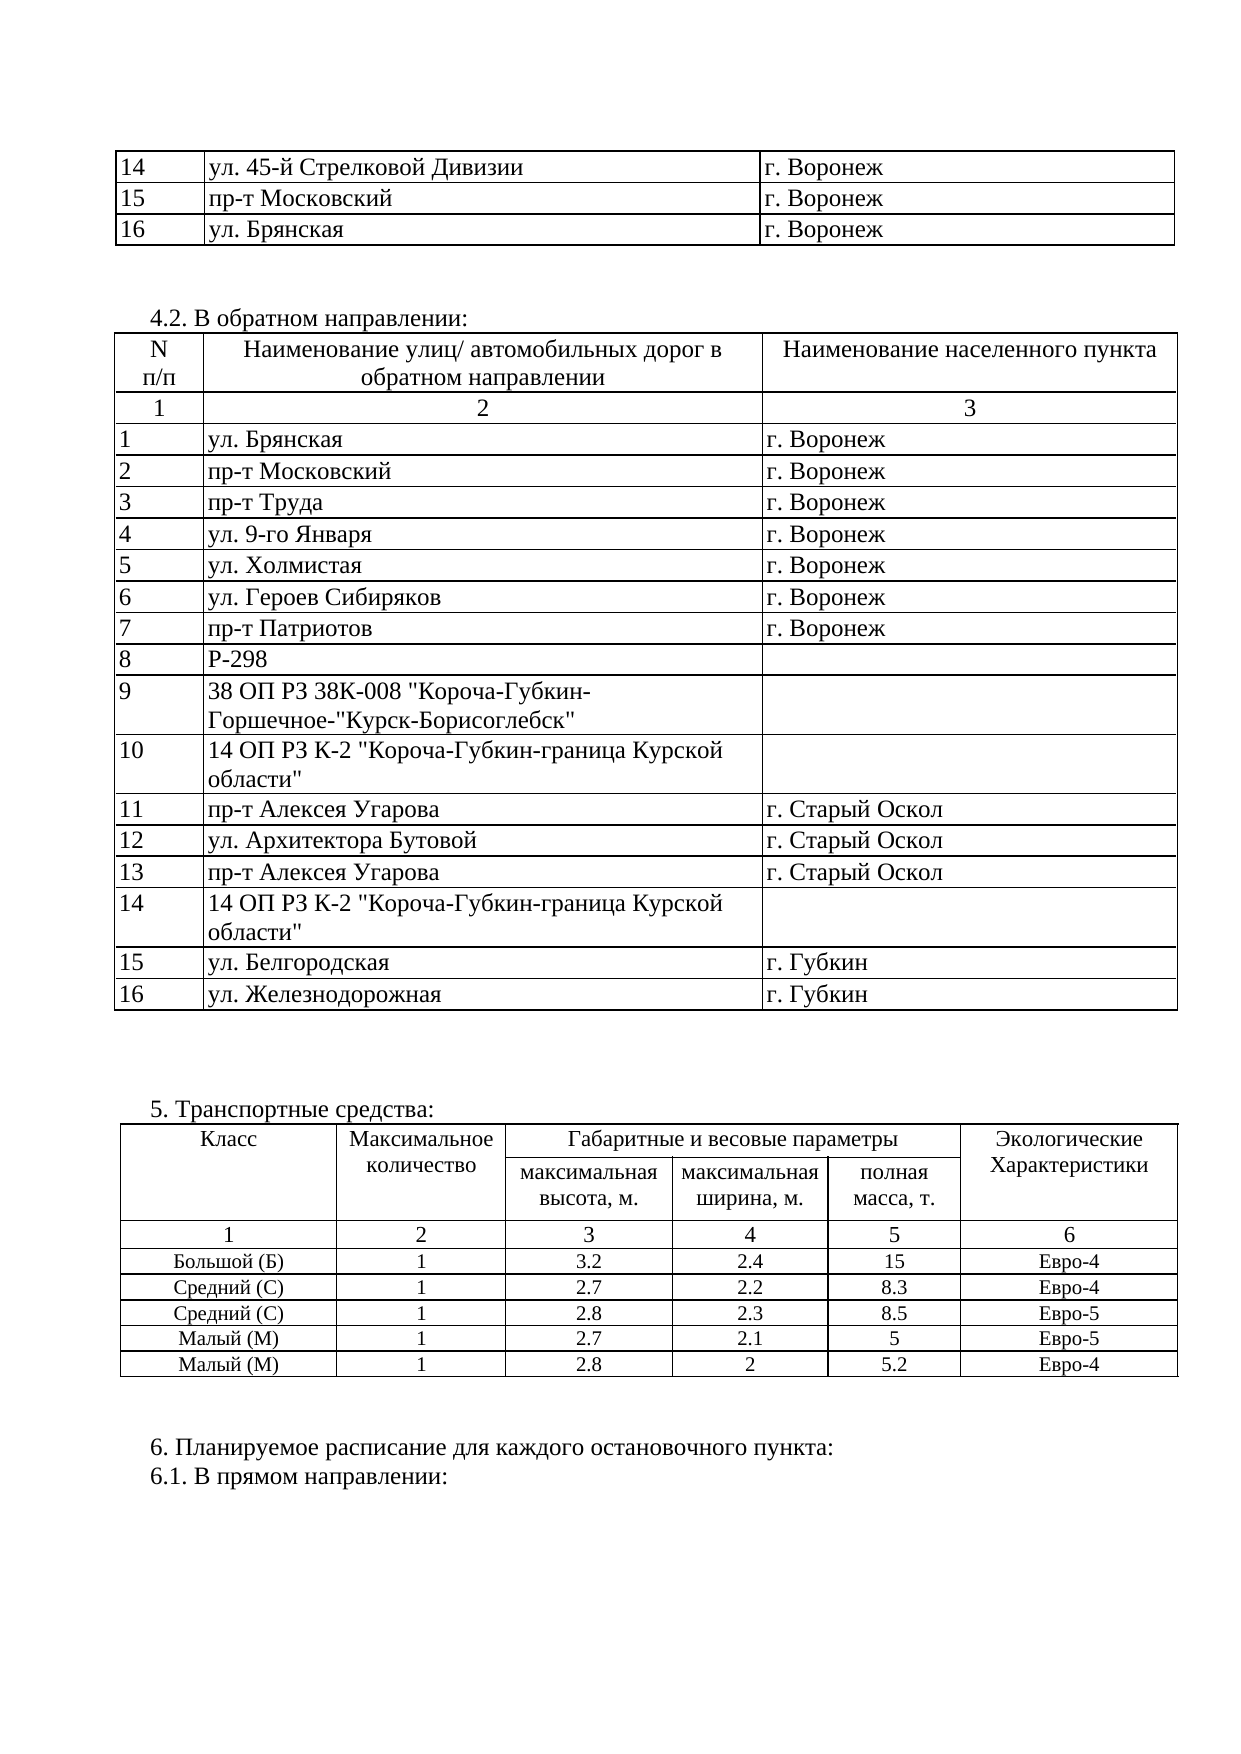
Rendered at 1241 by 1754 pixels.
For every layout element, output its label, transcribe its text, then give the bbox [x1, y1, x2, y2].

table_cell 6 [961, 1221, 1177, 1248]
table_cell г. Воронеж [763, 611, 1177, 643]
table_cell 8.5 [829, 1301, 960, 1324]
table_cell 38 ОП РЗ 38К-008 "Короча-Губкин-Горшечное-"Курск-Борисоглебск" [204, 676, 762, 733]
table_cell 7 [115, 613, 203, 643]
table_cell ул. Белгородская [204, 948, 762, 977]
table_cell максимальная ширина, м. [673, 1158, 827, 1220]
table_cell 5.2 [829, 1352, 960, 1376]
table_cell 11 [115, 794, 203, 824]
table_cell 2.8 [506, 1352, 672, 1376]
text 6.1. В прямом направлении: [150, 1461, 1090, 1490]
table_cell г. Воронеж [763, 454, 1177, 486]
table_cell Малый (М) [121, 1326, 336, 1350]
table_cell 2.1 [673, 1326, 827, 1350]
table_cell г. Старый Оскол [763, 855, 1177, 887]
table_cell 16 [117, 215, 204, 244]
table_cell г. Воронеж [761, 183, 1174, 213]
table_cell максимальная высота, м. [506, 1158, 672, 1220]
table_header Наименование населенного пункта [763, 334, 1177, 391]
table_cell 1 [337, 1326, 505, 1350]
table_cell [763, 674, 1177, 733]
table_cell пр-т Алексея Угарова [204, 857, 762, 887]
table_cell 14 ОП РЗ К-2 "Короча-Губкин-граница Курской области" [204, 735, 762, 792]
table_cell Евро-4 [961, 1249, 1177, 1273]
table_cell 1 [121, 1221, 336, 1248]
table_cell 5 [829, 1221, 960, 1248]
table_cell 1 [337, 1352, 505, 1376]
table_cell ул. Брянская [204, 424, 762, 454]
table_cell 2.7 [506, 1326, 672, 1350]
table_cell 3 [763, 391, 1177, 423]
table_cell пр-т Московский [205, 183, 759, 213]
table_cell ул. 9-го Января [204, 519, 762, 548]
table_cell 15 [117, 183, 204, 213]
table_header Габаритные и весовые параметры [506, 1125, 960, 1156]
table_cell ул. Холмистая [204, 550, 762, 580]
table_cell г. Воронеж [761, 152, 1174, 181]
table_cell 2 [204, 393, 762, 423]
table_cell полная масса, т. [829, 1158, 960, 1220]
table_cell [763, 734, 1177, 792]
table_cell [763, 643, 1177, 674]
table_cell 3 [506, 1221, 672, 1248]
table_cell 4 [115, 518, 203, 548]
table_cell Евро-4 [961, 1275, 1177, 1299]
table_cell 1 [115, 392, 203, 423]
table_cell [763, 887, 1177, 946]
table_header Класс [121, 1125, 336, 1220]
table_cell 2.7 [506, 1275, 672, 1299]
table_cell ул. Железнодорожная [204, 979, 762, 1009]
table_cell г. Воронеж [761, 215, 1174, 244]
table_cell Большой (Б) [121, 1249, 336, 1273]
table_cell пр-т Патриотов [204, 613, 762, 643]
table_cell Евро-5 [961, 1301, 1177, 1324]
text 6. Планируемое расписание для каждого остановочного пункта: [150, 1432, 1090, 1461]
table_cell 10 [115, 735, 203, 792]
table_cell г. Воронеж [763, 549, 1177, 580]
table_cell 3.2 [506, 1249, 672, 1273]
table_cell 8 [115, 644, 203, 674]
table_cell 14 [117, 152, 204, 181]
table_cell 15 [115, 947, 203, 977]
table_cell 8.3 [829, 1275, 960, 1299]
table_cell 12 [115, 825, 203, 855]
table_cell г. Старый Оскол [763, 793, 1177, 824]
table_cell Малый (М) [121, 1352, 336, 1376]
table_cell 9 [115, 675, 203, 733]
table_cell Р-298 [204, 645, 762, 674]
table_cell г. Воронеж [763, 580, 1177, 611]
table_cell 13 [115, 856, 203, 887]
table_cell 5 [829, 1326, 960, 1350]
table_cell г. Воронеж [763, 517, 1177, 548]
table_cell Евро-5 [961, 1326, 1177, 1350]
table_cell 14 [115, 888, 203, 946]
table_cell 6 [115, 581, 203, 611]
table_cell пр-т Московский [204, 456, 762, 486]
table_cell г. Старый Оскол [763, 824, 1177, 855]
table_cell г. Воронеж [763, 486, 1177, 517]
table_header Экологические Характеристики [961, 1125, 1177, 1220]
table_cell 14 ОП РЗ К-2 "Короча-Губкин-граница Курской области" [204, 888, 762, 946]
table_cell 2.4 [673, 1249, 827, 1273]
table_cell Евро-4 [961, 1352, 1177, 1376]
table_cell 2 [115, 455, 203, 486]
table_cell ул. Брянская [205, 215, 759, 244]
text 5. Транспортные средства: [150, 1094, 1090, 1123]
table_cell 1 [337, 1249, 505, 1273]
table_cell 2 [337, 1221, 505, 1248]
table_cell Средний (С) [121, 1275, 336, 1299]
table_cell ул. Героев Сибиряков [204, 582, 762, 611]
table_header Максимальное количество [337, 1125, 505, 1220]
table_cell 15 [829, 1249, 960, 1273]
table_cell 2.2 [673, 1275, 827, 1299]
table_cell пр-т Труда [204, 487, 762, 517]
table_cell 2 [673, 1352, 827, 1376]
table_cell 1 [115, 424, 203, 454]
table_cell г. Губкин [763, 946, 1177, 977]
table_cell ул. Архитектора Бутовой [204, 826, 762, 855]
table_cell 1 [337, 1301, 505, 1324]
table_cell 3 [115, 487, 203, 517]
table_cell 2.3 [673, 1301, 827, 1324]
table_cell 2.8 [506, 1301, 672, 1324]
table_cell 1 [337, 1275, 505, 1299]
table_cell 5 [115, 550, 203, 580]
text 4.2. В обратном направлении: [150, 303, 1090, 332]
table_cell ул. 45-й Стрелковой Дивизии [205, 152, 759, 181]
table_cell 4 [673, 1221, 827, 1248]
table_header N п/п [115, 334, 203, 391]
table_cell пр-т Алексея Угарова [204, 794, 762, 824]
table_cell 16 [115, 979, 203, 1009]
table_header Наименование улиц/ автомобильных дорог в обратном направлении [204, 334, 762, 391]
table_cell г. Губкин [763, 978, 1177, 1009]
table_cell г. Воронеж [763, 423, 1177, 454]
table_cell Средний (С) [121, 1301, 336, 1324]
